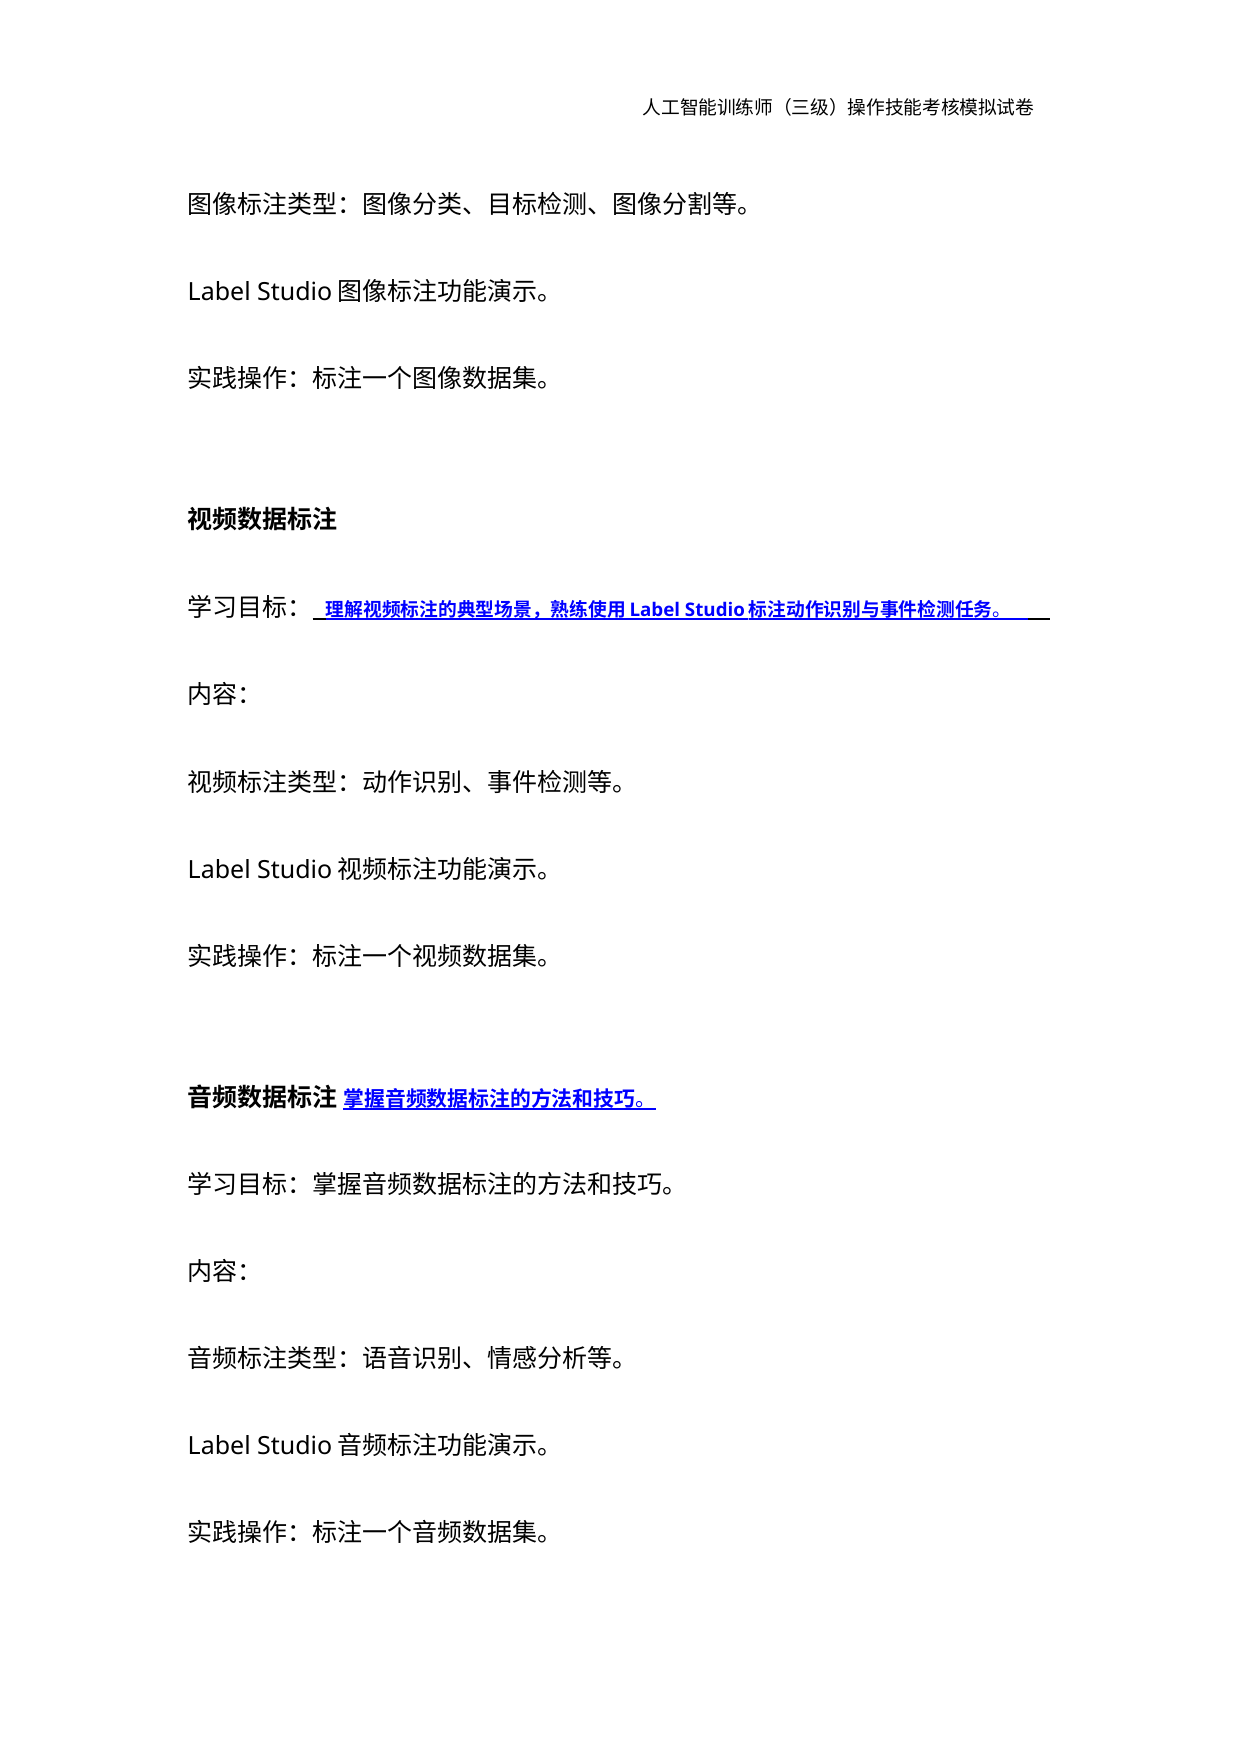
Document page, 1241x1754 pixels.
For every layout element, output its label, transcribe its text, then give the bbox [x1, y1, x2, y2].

text 内容： [187, 661, 1053, 726]
text 实践操作：标注一个视频数据集。 [187, 922, 1053, 987]
text 学习目标：掌握音频数据标注的方法和技巧。 [187, 1150, 1053, 1215]
text 音频数据标注 掌握音频数据标注的方法和技巧。 [187, 1063, 1053, 1128]
text 实践操作：标注一个图像数据集。 [187, 344, 1053, 409]
text 音频标注类型：语音识别、情感分析等。 [187, 1324, 1053, 1389]
text 视频数据标注 [187, 486, 1053, 551]
text 学习目标： 理解视频标注的典型场景，熟练使用Label Studio标注动作识别与事件检测任务。 [187, 573, 1053, 638]
text Label Studio图像标注功能演示。 [187, 257, 1053, 322]
text Label Studio视频标注功能演示。 [187, 835, 1053, 900]
text 实践操作：标注一个音频数据集。 [187, 1498, 1053, 1563]
text 视频标注类型：动作识别、事件检测等。 [187, 748, 1053, 813]
text 图像标注类型：图像分类、目标检测、图像分割等。 [187, 170, 1053, 235]
text Label Studio音频标注功能演示。 [187, 1411, 1053, 1476]
text 内容： [187, 1237, 1053, 1302]
